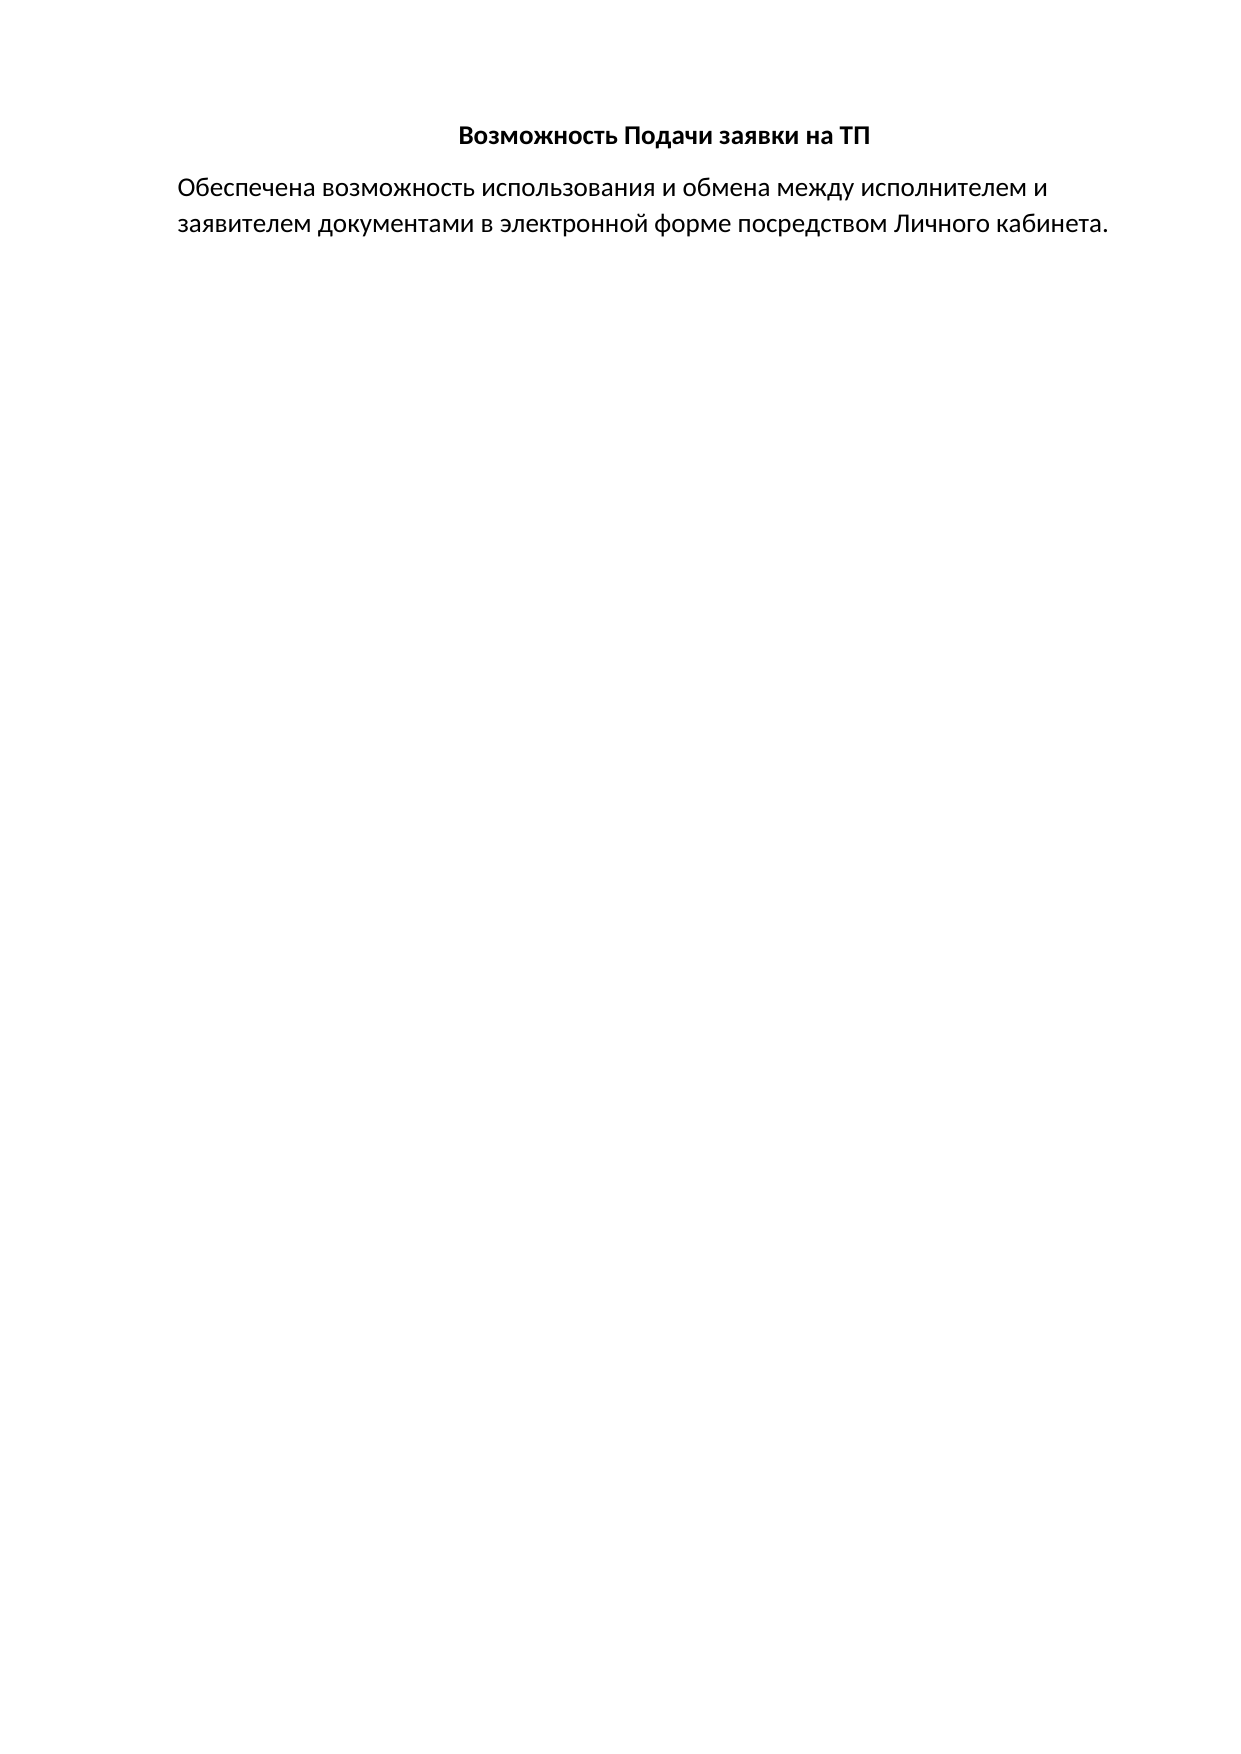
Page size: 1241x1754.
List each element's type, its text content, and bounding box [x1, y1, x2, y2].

text Обеспечена возможность использования и обмена между исполнителем и заявителем документами в электронной форме посредством Личного кабинета. [177, 170, 1152, 239]
text Возможность Подачи заявки на ТП [177, 118, 1152, 151]
